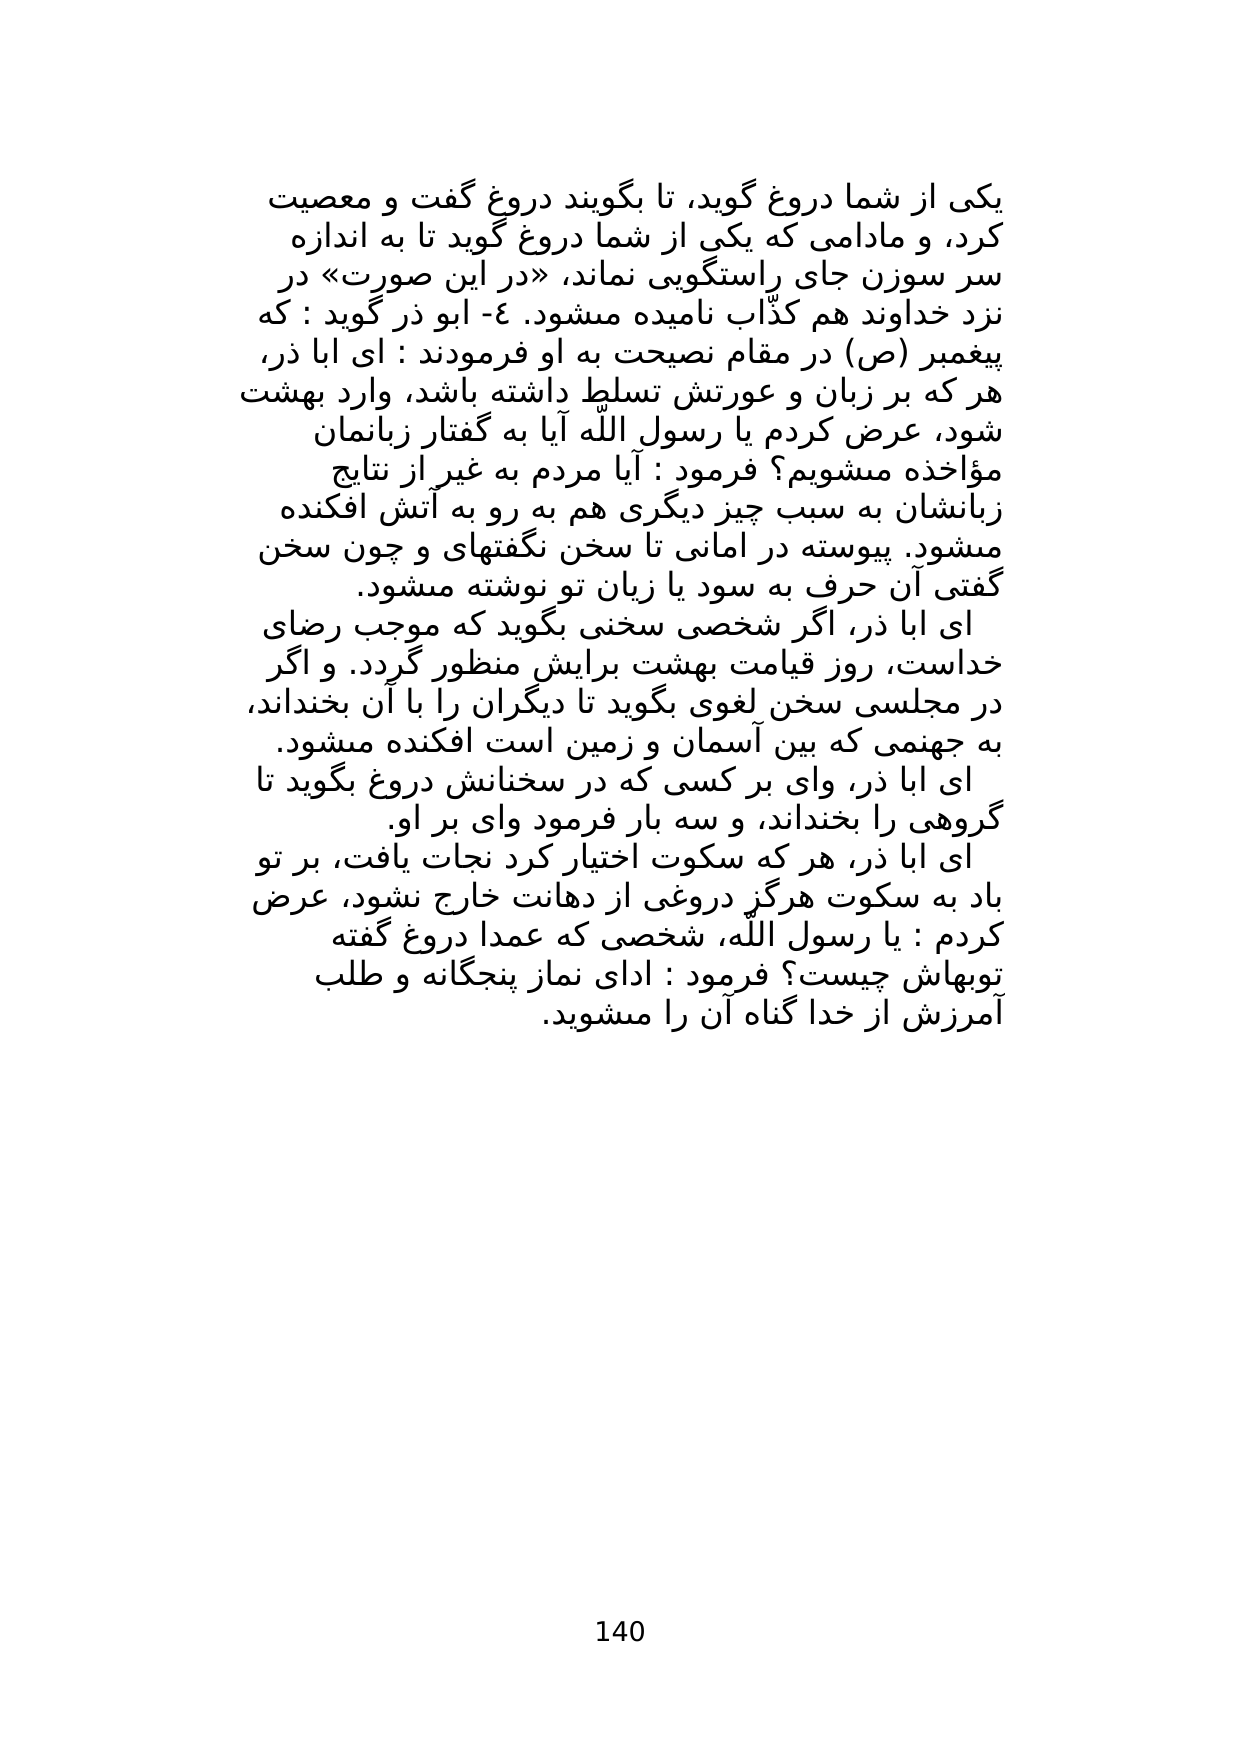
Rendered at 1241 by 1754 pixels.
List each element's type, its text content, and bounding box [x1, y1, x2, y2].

text اى ابا ذر، هر كه سكوت اختيار كرد نجات يافت، بر تو باد به سكوت هرگز دروغى از دهانت خارج نشود، عرض كردم : يا رسول اللّه، شخصى كه عمدا دروغ گفته توبه‏اش چيست؟ فرمود : اداى نماز پنجگانه و طلب آمرزش از خدا گناه آن را مى‏شويد. [236, 838, 1004, 1032]
text اى ابا ذر، اگر شخصى سخنى بگويد كه موجب رضاى خداست، روز قيامت بهشت برايش منظور گردد. و اگر در مجلسى سخن لغوى بگويد تا ديگران را با آن بخنداند، به جهنمى كه بين آسمان و زمين است افكنده مى‏شود. [236, 604, 1004, 760]
text اى ابا ذر، واى بر كسى كه در سخنانش دروغ بگويد تا گروهى را بخنداند، و سه بار فرمود واى بر او. [236, 760, 1004, 838]
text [236, 177, 1004, 604]
